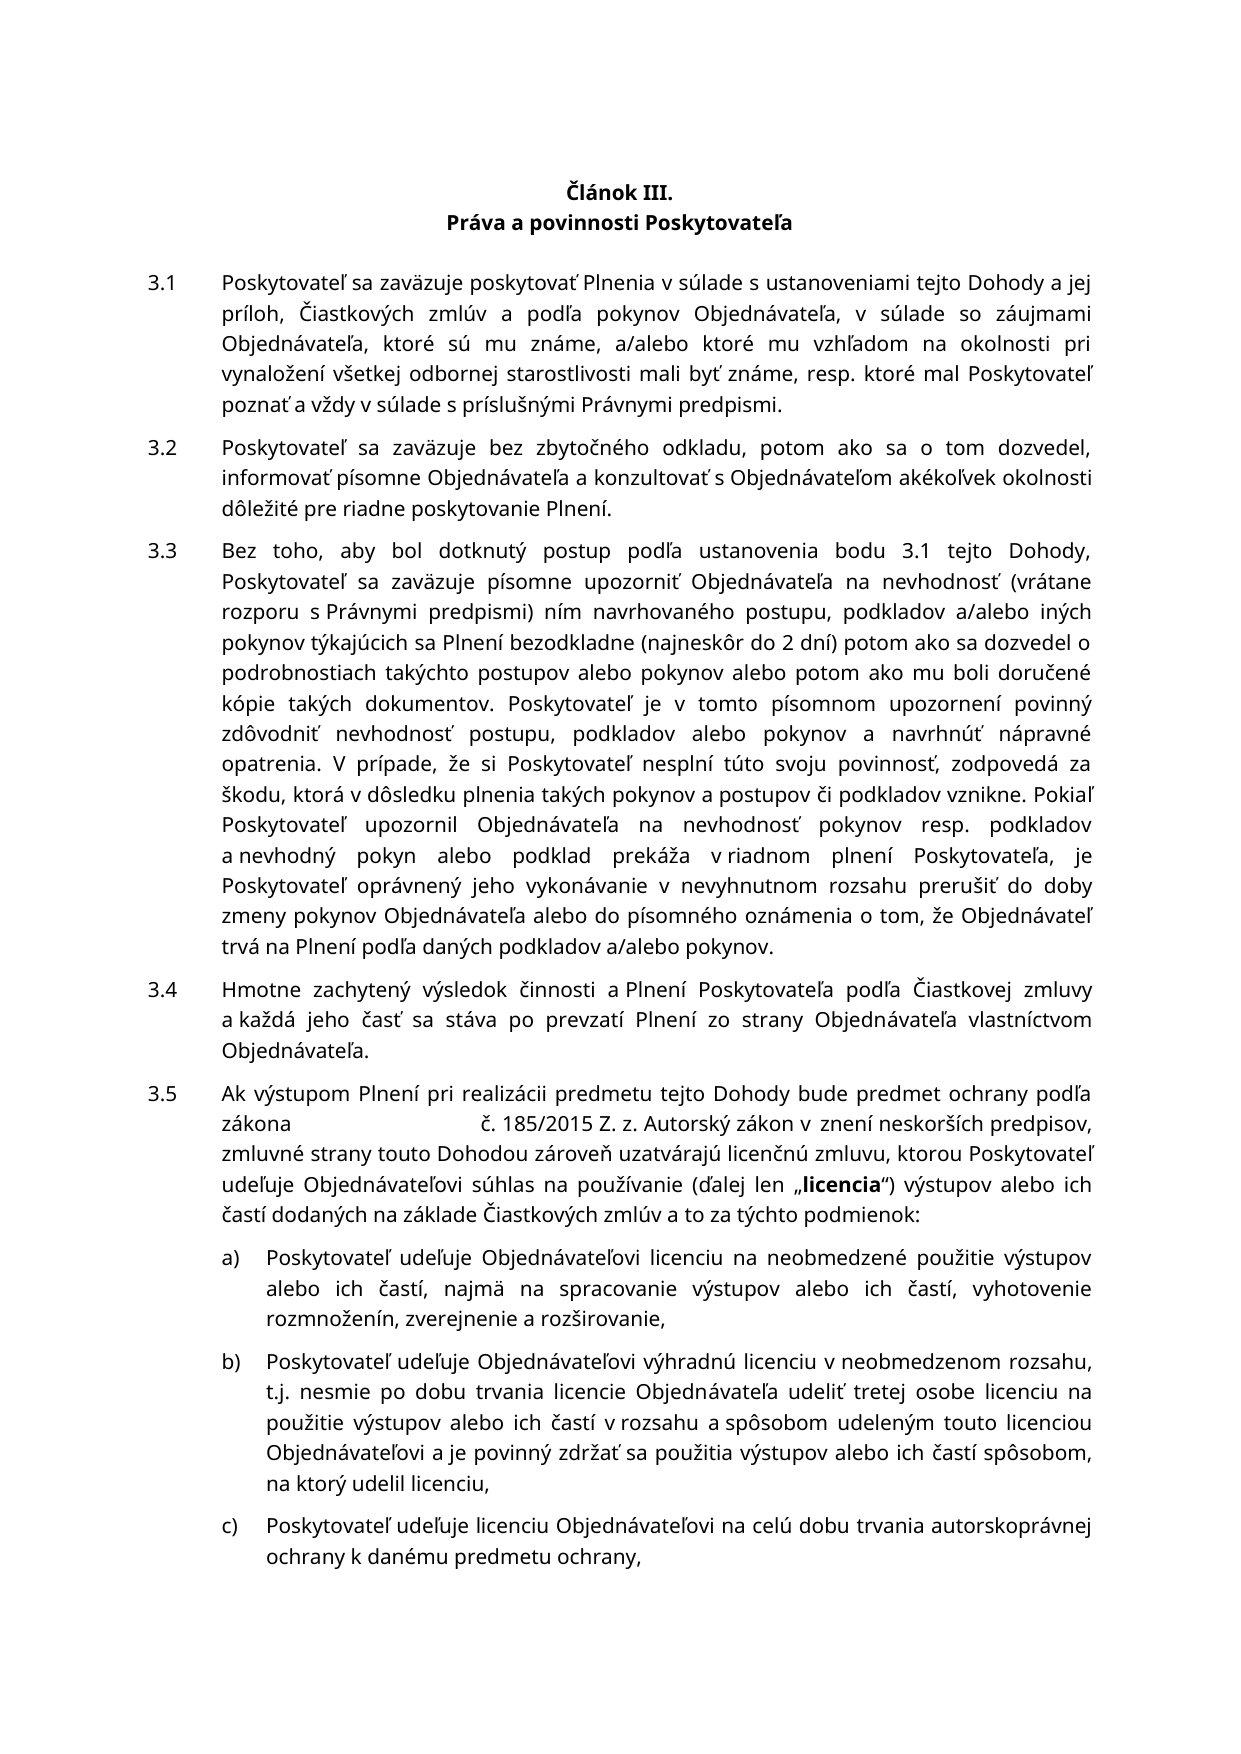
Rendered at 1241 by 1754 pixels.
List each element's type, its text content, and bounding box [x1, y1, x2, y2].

list Hmotne zachytený výsledok činnosti a Plnení Poskytovateľa podľa Čiastkovej zmluvy a každá jeho časť sa stáva po prevzatí Plnení zo strany Objednávateľa vlastníctvom Objednávateľa. [148, 975, 1093, 1064]
list Poskytovateľ sa zaväzuje bez zbytočného odkladu, potom ako sa o tom dozvedel, informovať písomne Objednávateľa a konzultovať s Objednávateľom akékoľvek okolnosti dôležité pre riadne poskytovanie Plnení. [148, 433, 1093, 522]
list Poskytovateľ udeľuje licenciu Objednávateľovi na celú dobu trvania autorskoprávnej ochrany k danému predmetu ochrany, [221, 1512, 1093, 1571]
list Ak výstupom Plnení pri realizácii predmetu tejto Dohody bude predmet ochrany podľa zákona č. 185/2015 Z. z. Autorský zákon v znení neskorších predpisov, zmluvné strany touto Dohodou zároveň uzatvárajú licenčnú zmluvu, ktorou Poskytovateľ udeľuje Objednávateľovi súhlas na používanie (ďalej len „licencia“) výstupov alebo ich častí dodaných na základe Čiastkových zmlúv a to za týchto podmienok: [148, 1079, 1093, 1229]
list Poskytovateľ udeľuje Objednávateľovi výhradnú licenciu v neobmedzenom rozsahu, t.j. nesmie po dobu trvania licencie Objednávateľa udeliť tretej osobe licenciu na použitie výstupov alebo ich častí v rozsahu a spôsobom udeleným touto licenciou Objednávateľovi a je povinný zdržať sa použitia výstupov alebo ich častí spôsobom, na ktorý udelil licenciu, [221, 1347, 1093, 1497]
text Práva a povinnosti Poskytovateľa [148, 208, 1091, 236]
list Poskytovateľ udeľuje Objednávateľovi licenciu na neobmedzené použitie výstupov alebo ich častí, najmä na spracovanie výstupov alebo ich častí, vyhotovenie rozmnoženín, zverejnenie a rozširovanie, [221, 1243, 1093, 1333]
list Bez toho, aby bol dotknutý postup podľa ustanovenia bodu 3.1 tejto Dohody, Poskytovateľ sa zaväzuje písomne upozorniť Objednávateľa na nevhodnosť (vrátane rozporu s Právnymi predpismi) ním navrhovaného postupu, podkladov a/alebo iných pokynov týkajúcich sa Plnení bezodkladne (najneskôr do 2 dní) potom ako sa dozvedel o podrobnostiach takýchto postupov alebo pokynov alebo potom ako mu boli doručené kópie takých dokumentov. Poskytovateľ je v tomto písomnom upozornení povinný zdôvodniť nevhodnosť postupu, podkladov alebo pokynov a navrhnúť nápravné opatrenia. V prípade, že si Poskytovateľ nesplní túto svoju povinnosť, zodpovedá za škodu, ktorá v dôsledku plnenia takých pokynov a postupov či podkladov vznikne. Pokiaľ Poskytovateľ upozornil Objednávateľa na nevhodnosť pokynov resp. podkladov a nevhodný pokyn alebo podklad prekáža v riadnom plnení Poskytovateľa, je Poskytovateľ oprávnený jeho vykonávanie v nevyhnutnom rozsahu prerušiť do doby zmeny pokynov Objednávateľa alebo do písomného oznámenia o tom, že Objednávateľ trvá na Plnení podľa daných podkladov a/alebo pokynov. [148, 537, 1093, 961]
list Článok III. [148, 178, 1091, 206]
list Poskytovateľ sa zaväzuje poskytovať Plnenia v súlade s ustanoveniami tejto Dohody a jej príloh, Čiastkových zmlúv a podľa pokynov Objednávateľa, v súlade so záujmami Objednávateľa, ktoré sú mu známe, a/alebo ktoré mu vzhľadom na okolnosti pri vynaložení všetkej odbornej starostlivosti mali byť známe, resp. ktoré mal Poskytovateľ poznať a vždy v súlade s príslušnými Právnymi predpismi. [148, 268, 1093, 418]
